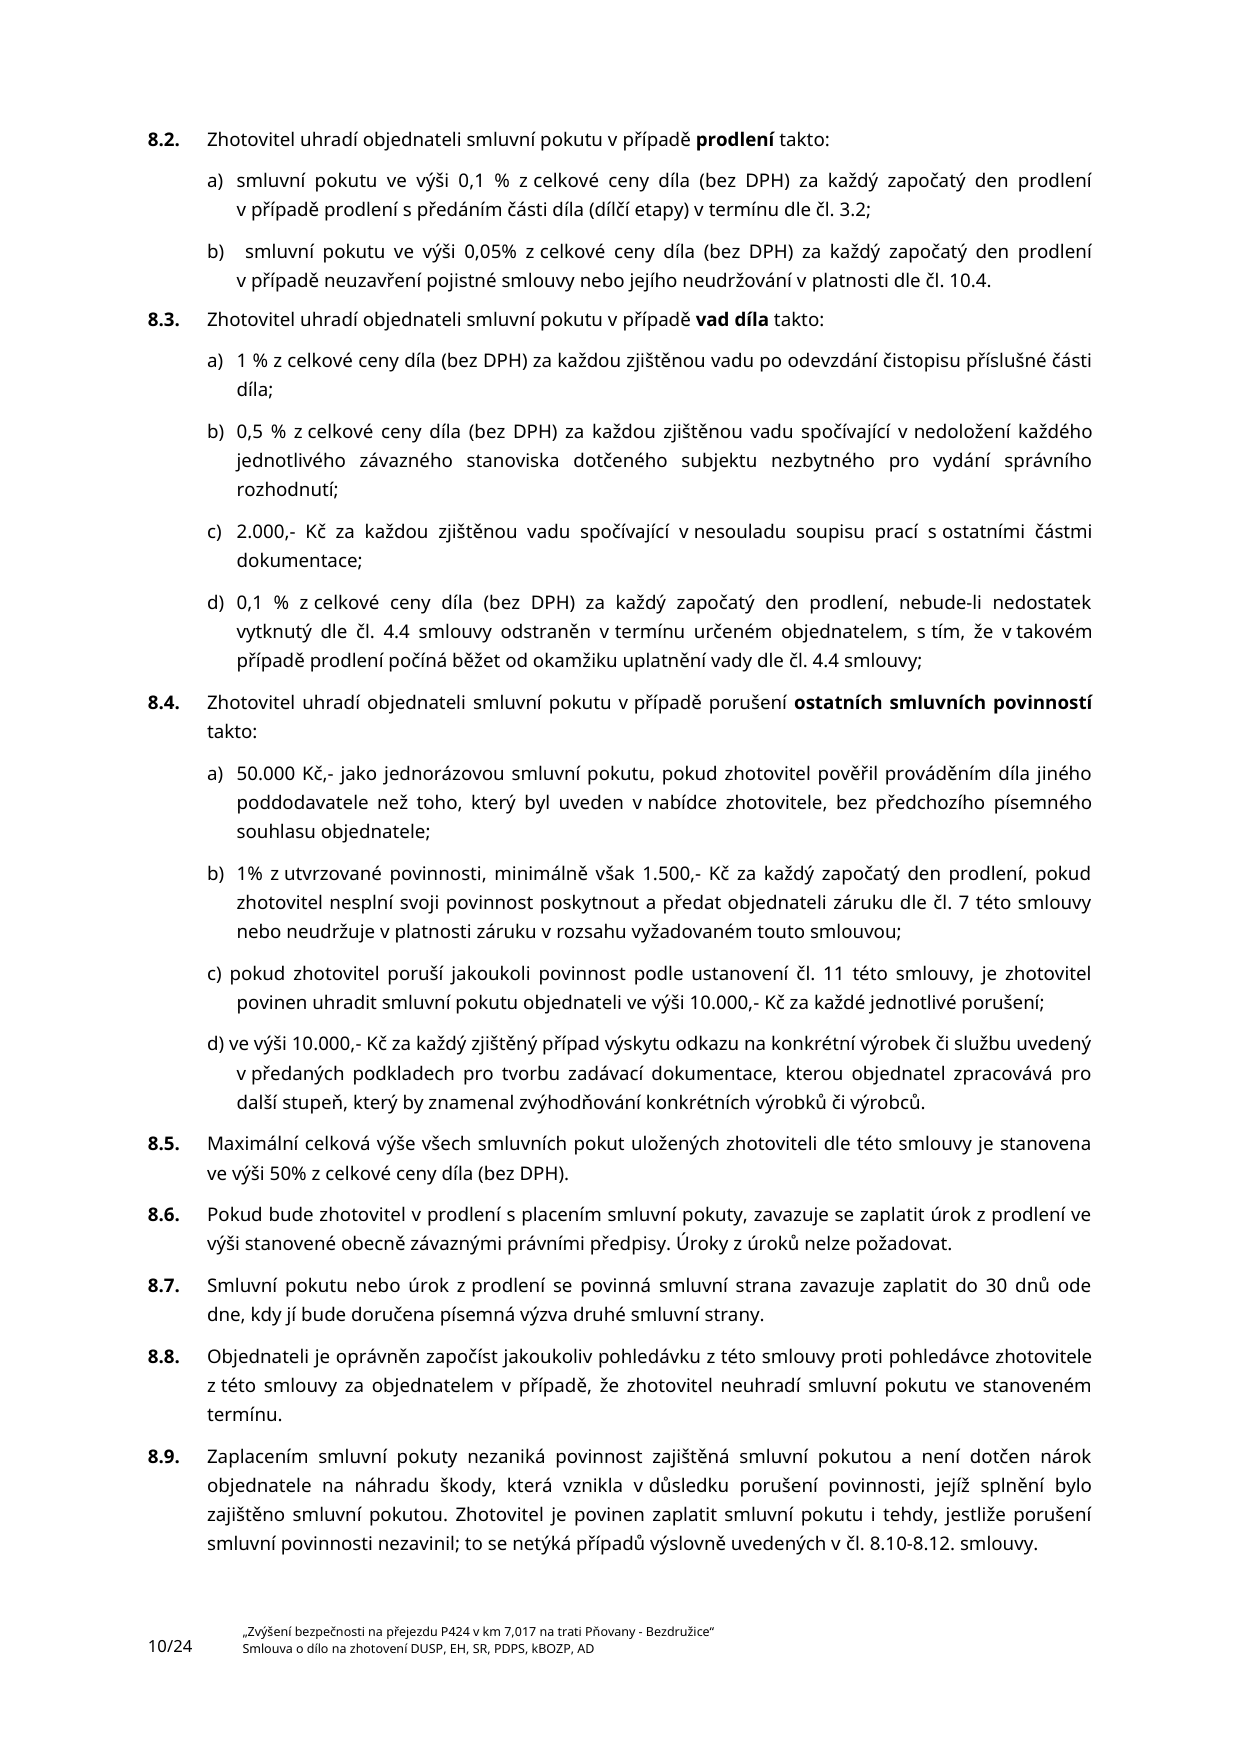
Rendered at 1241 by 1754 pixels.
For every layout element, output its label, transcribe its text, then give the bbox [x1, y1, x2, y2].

text d) 0,1 % z celkové ceny díla (bez DPH) za každý započatý den prodlení, nebude-li nedostatek vytknutý dle čl. 4.4 smlouvy odstraněn v termínu určeném objednatelem, s tím, že v takovém případě prodlení počíná běžet od okamžiku uplatnění vady dle čl. 4.4 smlouvy; [207, 586, 1092, 673]
text b) smluvní pokutu ve výši 0,05% z celkové ceny díla (bez DPH) za každý započatý den prodlení v případě neuzavření pojistné smlouvy nebo jejího neudržování v platnosti dle čl. 10.4. [207, 235, 1092, 293]
text 8.6. Pokud bude zhotovitel v prodlení s placením smluvní pokuty, zavazuje se zaplatit úrok z prodlení ve výši stanovené obecně závaznými právními předpisy. Úroky z úroků nelze požadovat. [148, 1198, 1092, 1257]
text 8.9. Zaplacením smluvní pokuty nezaniká povinnost zajištěná smluvní pokutou a není dotčen nárok objednatele na náhradu škody, která vznikla v důsledku porušení povinnosti, jejíž splnění bylo zajištěno smluvní pokutou. Zhotovitel je povinen zaplatit smluvní pokutu i tehdy, jestliže porušení smluvní povinnosti nezavinil; to se netýká případů výslovně uvedených v čl. 8.10-8.12. smlouvy. [148, 1440, 1092, 1557]
text b) 0,5 % z celkové ceny díla (bez DPH) za každou zjištěnou vadu spočívající v nedoložení každého jednotlivého závazného stanoviska dotčeného subjektu nezbytného pro vydání správního rozhodnutí; [207, 415, 1092, 502]
text c) pokud zhotovitel poruší jakoukoli povinnost podle ustanovení čl. 11 této smlouvy, je zhotovitel povinen uhradit smluvní pokutu objednateli ve výši 10.000,- Kč za každé jednotlivé porušení; [207, 957, 1092, 1015]
subtitle 8.2. Zhotovitel uhradí objednateli smluvní pokutu v případě prodlení takto: [148, 126, 1092, 152]
text 8.5. Maximální celková výše všech smluvních pokut uložených zhotoviteli dle této smlouvy je stanovena ve výši 50% z celkové ceny díla (bez DPH). [148, 1127, 1092, 1186]
text d) ve výši 10.000,- Kč za každý zjištěný případ výskytu odkazu na konkrétní výrobek či službu uvedený v předaných podkladech pro tvorbu zadávací dokumentace, kterou objednatel zpracovává pro další stupeň, který by znamenal zvýhodňování konkrétních výrobků či výrobců. [207, 1027, 1092, 1115]
text 8.8. Objednateli je oprávněn započíst jakoukoliv pohledávku z této smlouvy proti pohledávce zhotovitele z této smlouvy za objednatelem v případě, že zhotovitel neuhradí smluvní pokutu ve stanoveném termínu. [148, 1340, 1092, 1427]
subtitle 8.4. Zhotovitel uhradí objednateli smluvní pokutu v případě porušení ostatních smluvních povinností takto: [148, 686, 1092, 744]
subtitle 8.3. Zhotovitel uhradí objednateli smluvní pokutu v případě vad díla takto: [148, 306, 1092, 332]
text a) 1 % z celkové ceny díla (bez DPH) za každou zjištěnou vadu po odevzdání čistopisu příslušné části díla; [207, 344, 1092, 402]
text b) 1% z utvrzované povinnosti, minimálně však 1.500,- Kč za každý započatý den prodlení, pokud zhotovitel nesplní svoji povinnost poskytnout a předat objednateli záruku dle čl. 7 této smlouvy nebo neudržuje v platnosti záruku v rozsahu vyžadovaném touto smlouvou; [207, 857, 1092, 944]
text a) smluvní pokutu ve výši 0,1 % z celkové ceny díla (bez DPH) za každý započatý den prodlení v případě prodlení s předáním části díla (dílčí etapy) v termínu dle čl. 3.2; [207, 164, 1092, 223]
text 8.7. Smluvní pokutu nebo úrok z prodlení se povinná smluvní strana zavazuje zaplatit do 30 dnů ode dne, kdy jí bude doručena písemná výzva druhé smluvní strany. [148, 1269, 1092, 1327]
text a) 50.000 Kč,- jako jednorázovou smluvní pokutu, pokud zhotovitel pověřil prováděním díla jiného poddodavatele než toho, který byl uveden v nabídce zhotovitele, bez předchozího písemného souhlasu objednatele; [207, 757, 1092, 844]
text c) 2.000,- Kč za každou zjištěnou vadu spočívající v nesouladu soupisu prací s ostatními částmi dokumentace; [207, 515, 1092, 573]
